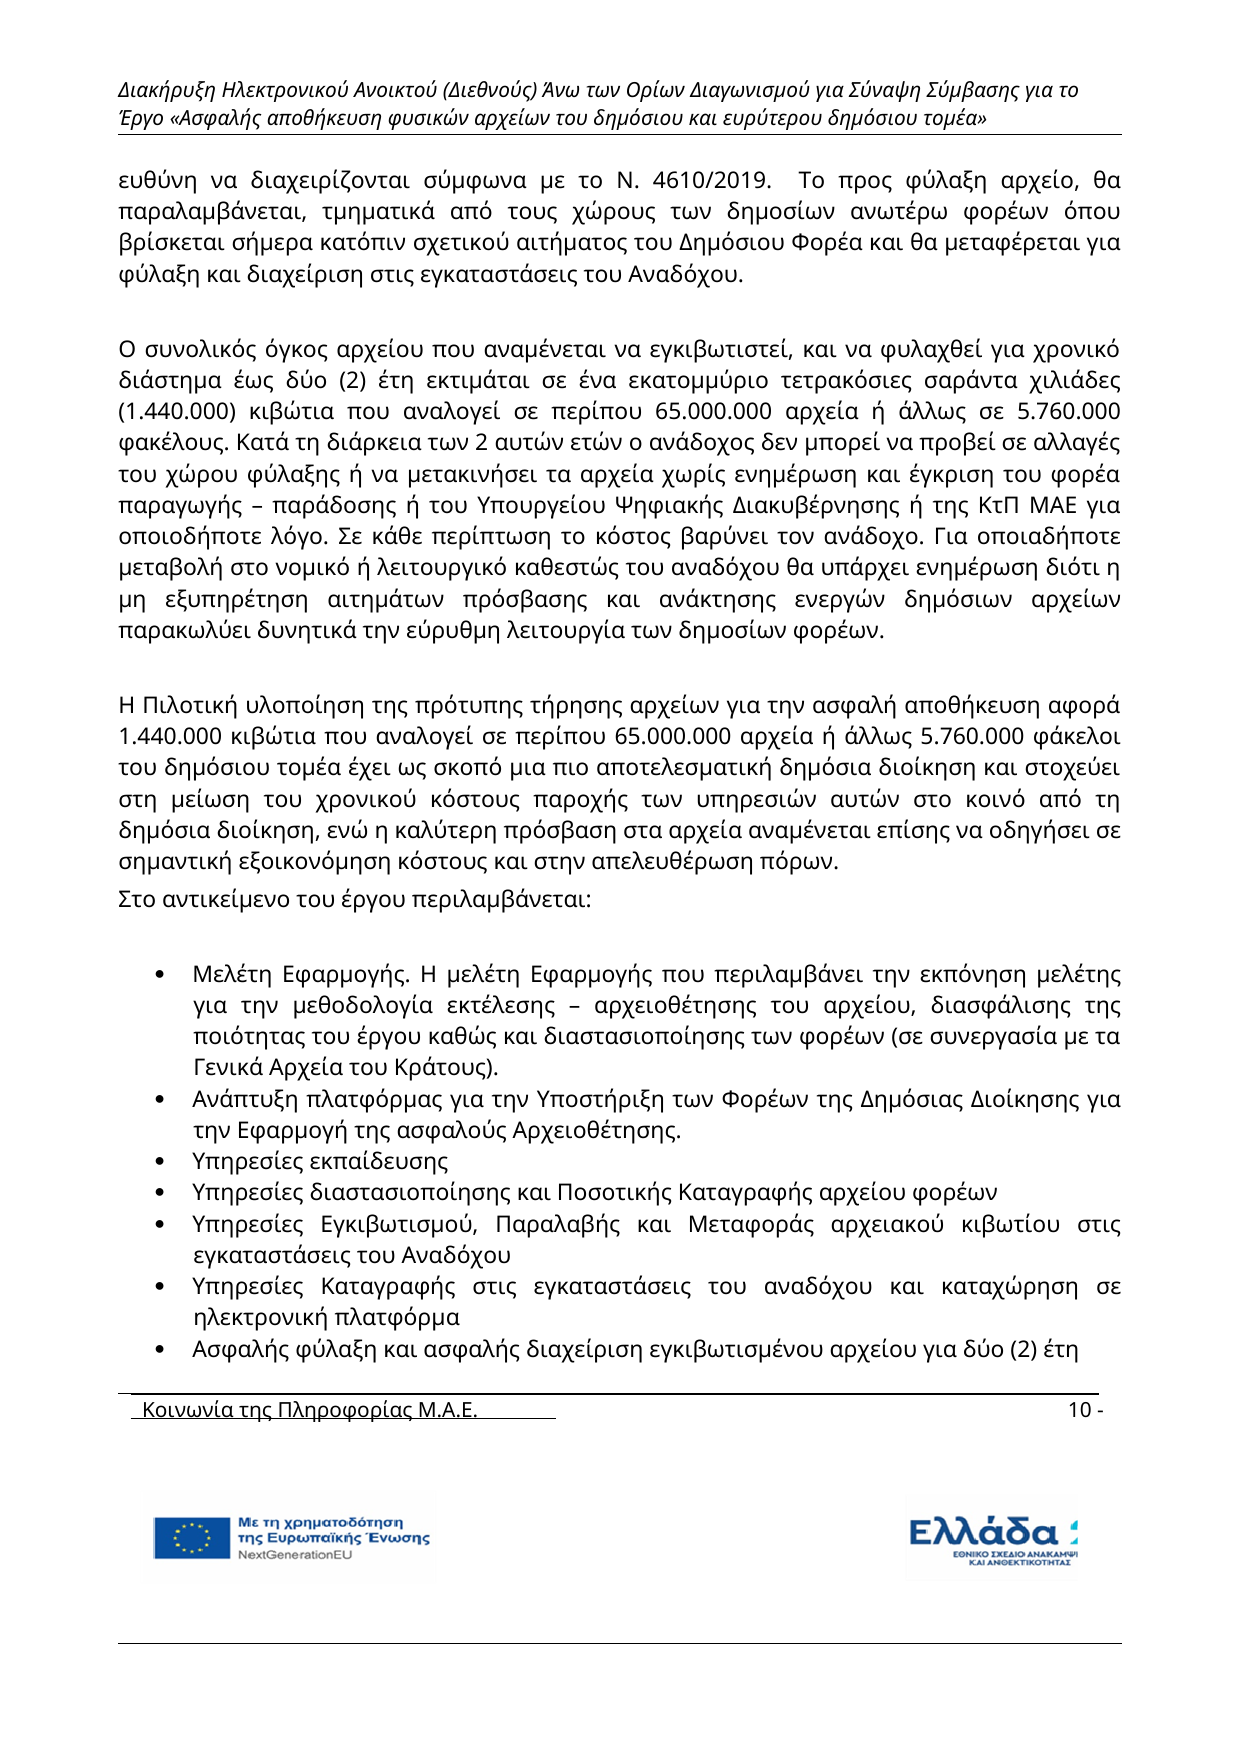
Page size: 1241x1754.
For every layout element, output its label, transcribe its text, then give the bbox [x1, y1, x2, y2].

list Υπηρεσίες διαστασιοποίησης και Ποσοτικής Καταγραφής αρχείου φορέων [156, 1176, 1122, 1207]
text Στο αντικείμενο του έργου περιλαμβάνεται: [118, 882, 1122, 914]
picture [130, 1487, 1078, 1628]
list Υπηρεσίες εκπαίδευσης [156, 1145, 1122, 1176]
list Υπηρεσίες Καταγραφής στις εγκαταστάσεις του αναδόχου και καταχώρηση σε ηλεκτρονική πλατφόρμα [156, 1270, 1122, 1332]
text Ο συνολικός όγκος αρχείου που αναμένεται να εγκιβωτιστεί, και να φυλαχθεί για χρονικό διάστημα έως δύο (2) έτη εκτιμάται σε ένα εκατομμύριο τετρακόσιες σαράντα χιλιάδες (1.440.000) κιβώτια που αναλογεί σε περίπου 65.000.000 αρχεία ή άλλως σε 5.760.000 φακέλους. Κατά τη διάρκεια των 2 αυτών ετών ο ανάδοχος δεν μπορεί να προβεί σε αλλαγές του χώρου φύλαξης ή να μετακινήσει τα αρχεία χωρίς ενημέρωση και έγκριση του φορέα παραγωγής – παράδοσης ή του Υπουργείου Ψηφιακής Διακυβέρνησης ή της ΚτΠ ΜΑΕ για οποιοδήποτε λόγο. Σε κάθε περίπτωση το κόστος βαρύνει τον ανάδοχο. Για οποιαδήποτε μεταβολή στο νομικό ή λειτουργικό καθεστώς του αναδόχου θα υπάρχει ενημέρωση διότι η μη εξυπηρέτηση αιτημάτων πρόσβασης και ανάκτησης ενεργών δημόσιων αρχείων παρακωλύει δυνητικά την εύρυθμη λειτουργία των δημοσίων φορέων. [118, 332, 1122, 645]
list Ασφαλής φύλαξη και ασφαλής διαχείριση εγκιβωτισμένου αρχείου για δύο (2) έτη [156, 1332, 1122, 1364]
list Μελέτη Εφαρμογής. Η μελέτη Εφαρμογής που περιλαμβάνει την εκπόνηση μελέτης για την μεθοδολογία εκτέλεσης – αρχειοθέτησης του αρχείου, διασφάλισης της ποιότητας του έργου καθώς και διαστασιοποίησης των φορέων (σε συνεργασία με τα Γενικά Αρχεία του Κράτους). [156, 957, 1122, 1082]
text Η Πιλοτική υλοποίηση της πρότυπης τήρησης αρχείων για την ασφαλή αποθήκευση αφορά 1.440.000 κιβώτια που αναλογεί σε περίπου 65.000.000 αρχεία ή άλλως 5.760.000 φάκελοι του δημόσιου τομέα έχει ως σκοπό μια πιο αποτελεσματική δημόσια διοίκηση και στοχεύει στη μείωση του χρονικού κόστους παροχής των υπηρεσιών αυτών στο κοινό από τη δημόσια διοίκηση, ενώ η καλύτερη πρόσβαση στα αρχεία αναμένεται επίσης να οδηγήσει σε σημαντική εξοικονόμηση κόστους και στην απελευθέρωση πόρων. [118, 689, 1122, 876]
list Ανάπτυξη πλατφόρμας για την Υποστήριξη των Φορέων της Δημόσιας Διοίκησης για την Εφαρμογή της ασφαλούς Αρχειοθέτησης. [156, 1082, 1122, 1145]
list Υπηρεσίες Εγκιβωτισμού, Παραλαβής και Μεταφοράς αρχειακού κιβωτίου στις εγκαταστάσεις του Αναδόχου [156, 1207, 1122, 1270]
